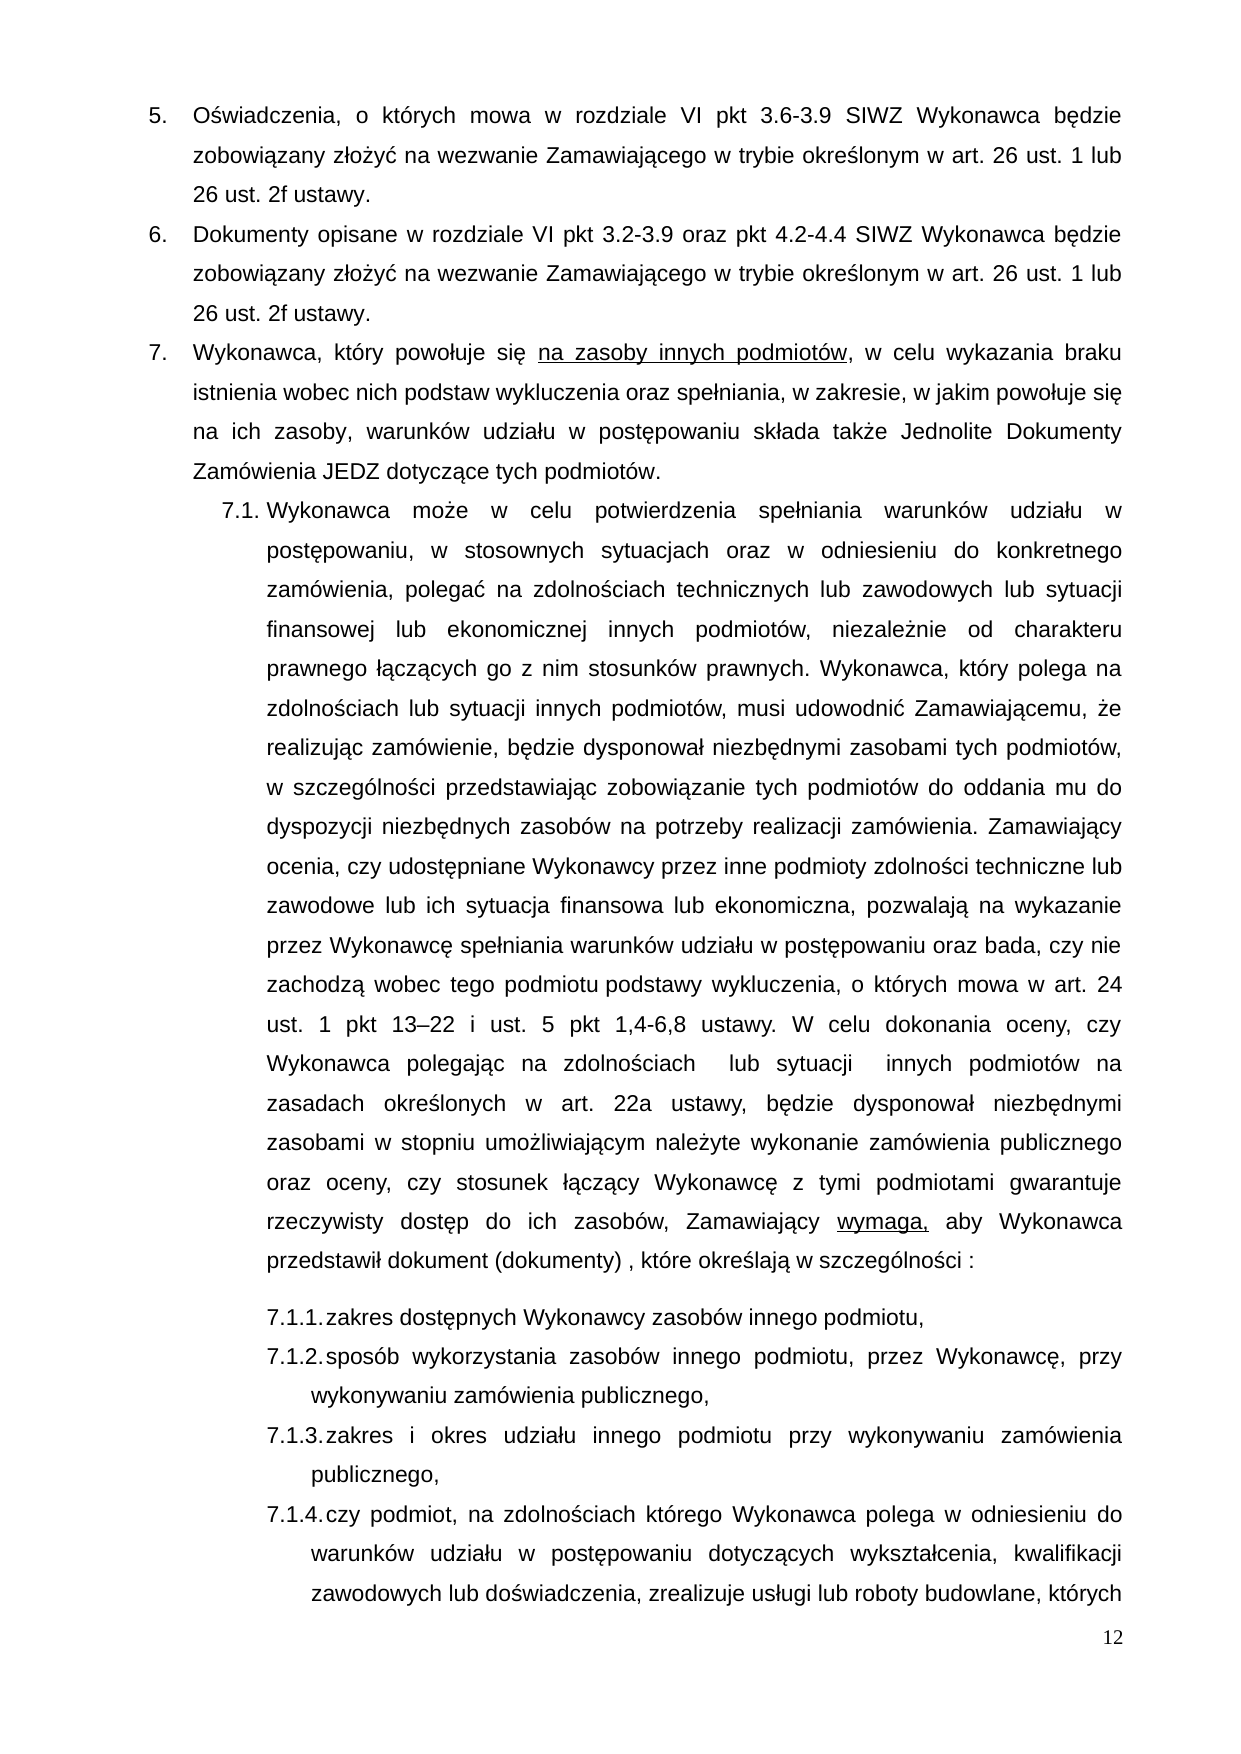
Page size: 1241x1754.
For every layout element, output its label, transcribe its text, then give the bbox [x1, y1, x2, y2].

list Dokumenty opisane w rozdziale VI pkt 3.2-3.9 oraz pkt 4.2-4.4 SIWZ Wykonawca będzie zobowiązany złożyć na wezwanie Zamawiającego w trybie określonym w art. 26 ust. 1 lub 26 ust. 2f ustawy. [148, 221, 1122, 326]
list Wykonawca może w celu potwierdzenia spełniania warunków udziału w postępowaniu, w stosownych sytuacjach oraz w odniesieniu do konkretnego zamówienia, polegać na zdolnościach technicznych lub zawodowych lub sytuacji finansowej lub ekonomicznej innych podmiotów, niezależnie od charakteru prawnego łączących go z nim stosunków prawnych. Wykonawca, który polega na zdolnościach lub sytuacji innych podmiotów, musi udowodnić Zamawiającemu, że realizując zamówienie, będzie dysponował niezbędnymi zasobami tych podmiotów, w szczególności przedstawiając zobowiązanie tych podmiotów do oddania mu do dyspozycji niezbędnych zasobów na potrzeby realizacji zamówienia. Zamawiający ocenia, czy udostępniane Wykonawcy przez inne podmioty zdolności techniczne lub zawodowe lub ich sytuacja finansowa lub ekonomiczna, pozwalają na wykazanie przez Wykonawcę spełniania warunków udziału w postępowaniu oraz bada, czy nie zachodzą wobec tego podmiotu podstawy wykluczenia, o których mowa w art. 24 ust. 1 pkt 13–22 i ust. 5 pkt 1,4-6,8 ustawy. W celu dokonania oceny, czy Wykonawca polegając na zdolnościach lub sytuacji innych podmiotów na zasadach określonych w art. 22a ustawy, będzie dysponował niezbędnymi zasobami w stopniu umożliwiającym należyte wykonanie zamówienia publicznego oraz oceny, czy stosunek łączący Wykonawcę z tymi podmiotami gwarantuje rzeczywisty dostęp do ich zasobów, Zamawiający wymaga, aby Wykonawca przedstawił dokument (dokumenty) , które określają w szczególności : [221, 497, 1122, 1274]
list sposób wykorzystania zasobów innego podmiotu, przez Wykonawcę, przy wykonywaniu zamówienia publicznego, [266, 1343, 1122, 1409]
list Wykonawca, który powołuje się na zasoby innych podmiotów, w celu wykazania braku istnienia wobec nich podstaw wykluczenia oraz spełniania, w zakresie, w jakim powołuje się na ich zasoby, warunków udziału w postępowaniu składa także Jednolite Dokumenty Zamówienia JEDZ dotyczące tych podmiotów. [148, 339, 1122, 484]
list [266, 1501, 1122, 1606]
list zakres dostępnych Wykonawcy zasobów innego podmiotu, [266, 1303, 1122, 1330]
list zakres i okres udziału innego podmiotu przy wykonywaniu zamówienia publicznego, [266, 1422, 1122, 1488]
list Oświadczenia, o których mowa w rozdziale VI pkt 3.6-3.9 SIWZ Wykonawca będzie zobowiązany złożyć na wezwanie Zamawiającego w trybie określonym w art. 26 ust. 1 lub 26 ust. 2f ustawy. [148, 102, 1122, 208]
